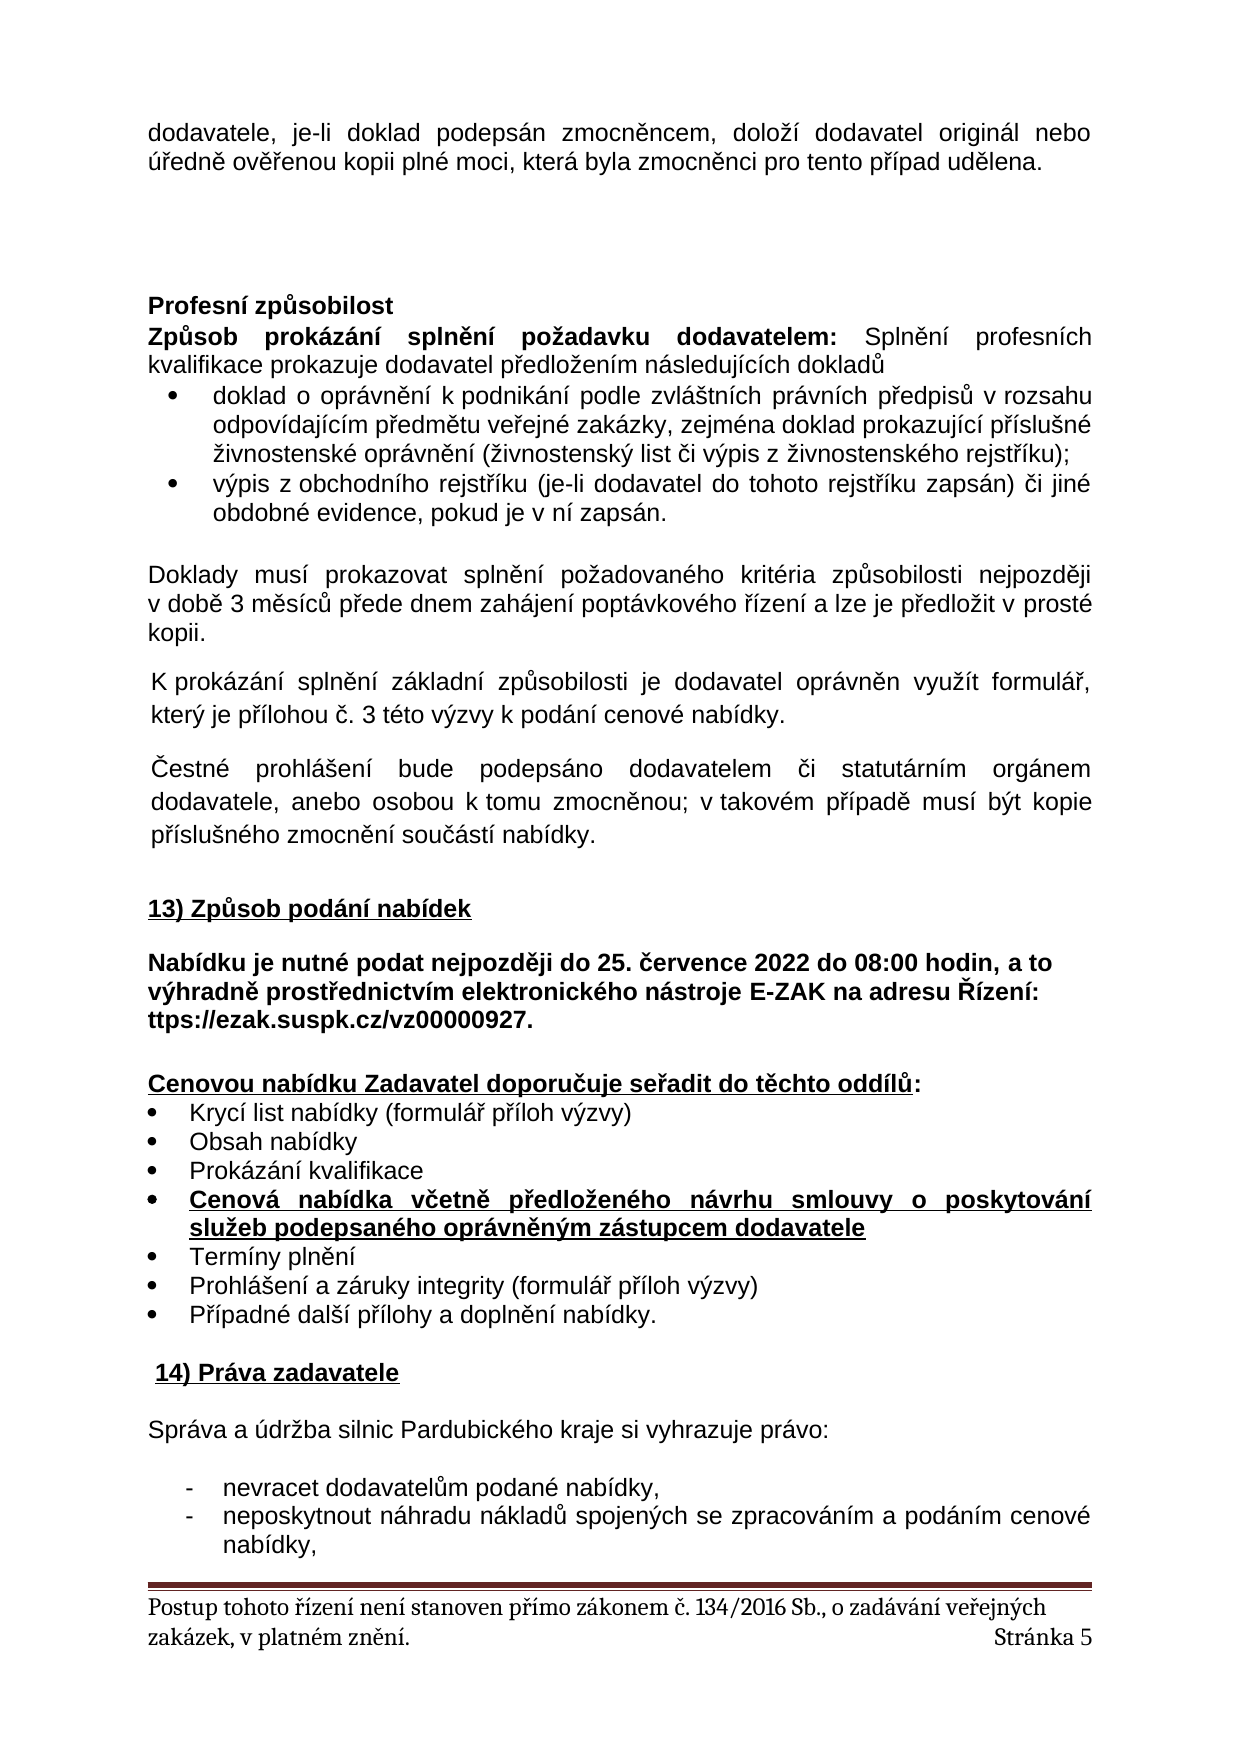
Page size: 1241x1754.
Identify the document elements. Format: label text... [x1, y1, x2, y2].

list výpis z obchodního rejstříku (je-li dodavatel do tohoto rejstříku zapsán) či jiné obdobné evidence, pokud je v ní zapsán. [168, 469, 1092, 527]
list doklad o oprávnění k podnikání podle zvláštních právních předpisů v rozsahu odpovídajícím předmětu veřejné zakázky, zejména doklad prokazující příslušné živnostenské oprávnění (živnostenský list či výpis z živnostenského rejstříku); [168, 381, 1092, 467]
list K prokázání splnění základní způsobilosti je dodavatel oprávněn využít formulář, který je přílohou č. 3 této výzvy k podání cenové nabídky. [151, 667, 1092, 729]
list Krycí list nabídky (formulář příloh výzvy) [148, 1098, 1092, 1127]
list Prohlášení a záruky integrity (formulář příloh výzvy) [148, 1271, 1092, 1300]
subtitle Nabídku je nutné podat nejpozději do 25. července 2022 do 08:00 hodin, a to výhradně prostřednictvím elektronického nástroje E-ZAK na adresu Řízení: ttps://ezak.suspk.cz/vz00000927. [148, 948, 1092, 1034]
text Cenovou nabídku Zadavatel doporučuje seřadit do těchto oddílů: [148, 1069, 1092, 1098]
list Prokázání kvalifikace [148, 1156, 1092, 1184]
list Cenová nabídka včetně předloženého návrhu smlouvy o poskytování služeb podepsaného oprávněným zástupcem dodavatele [148, 1184, 1092, 1242]
text 13) Způsob podání nabídek [148, 894, 1092, 923]
list Termíny plnění [148, 1242, 1092, 1271]
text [148, 118, 1092, 176]
text Správa a údržba silnic Pardubického kraje si vyhrazuje právo: [148, 1415, 1092, 1444]
text 14) Práva zadavatele [148, 1357, 1092, 1386]
text Způsob prokázání splnění požadavku dodavatelem: Splnění profesních kvalifikace prokazuje dodavatel předložením následujících dokladů [148, 321, 1092, 379]
list Případné další přílohy a doplnění nabídky. [148, 1300, 1092, 1329]
list Čestné prohlášení bude podepsáno dodavatelem či statutárním orgánem dodavatele, anebo osobou k tomu zmocněnou; v takovém případě musí být kopie příslušného zmocnění součástí nabídky. [151, 754, 1092, 849]
list neposkytnout náhradu nákladů spojených se zpracováním a podáním cenové nabídky, [185, 1501, 1092, 1559]
list nevracet dodavatelům podané nabídky, [185, 1472, 1092, 1501]
text Doklady musí prokazovat splnění požadovaného kritéria způsobilosti nejpozději v době 3 měsíců přede dnem zahájení poptávkového řízení a lze je předložit v prosté kopii. [148, 560, 1092, 646]
list Obsah nabídky [148, 1127, 1092, 1156]
text Profesní způsobilost [148, 291, 1092, 319]
